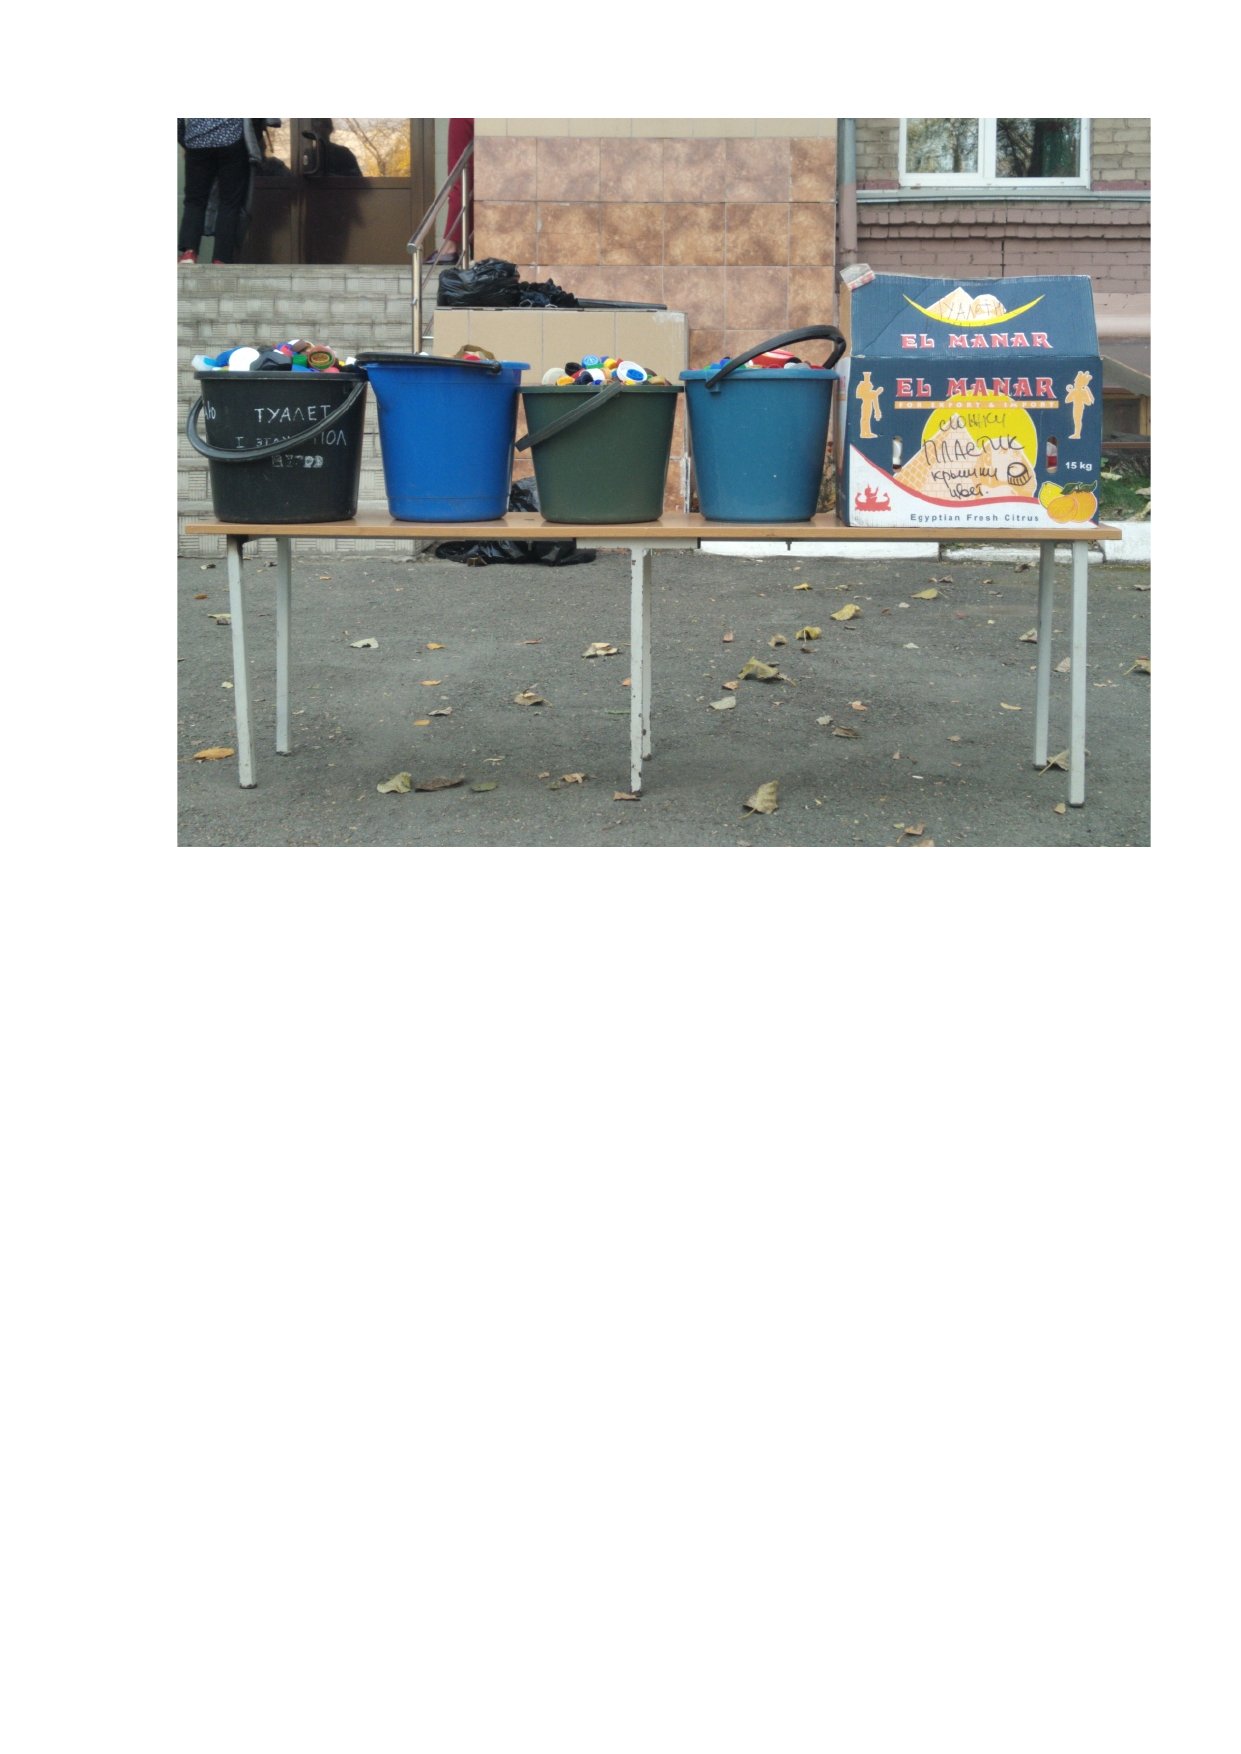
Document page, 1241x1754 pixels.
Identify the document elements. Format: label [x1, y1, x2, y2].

picture [177, 118, 1151, 847]
